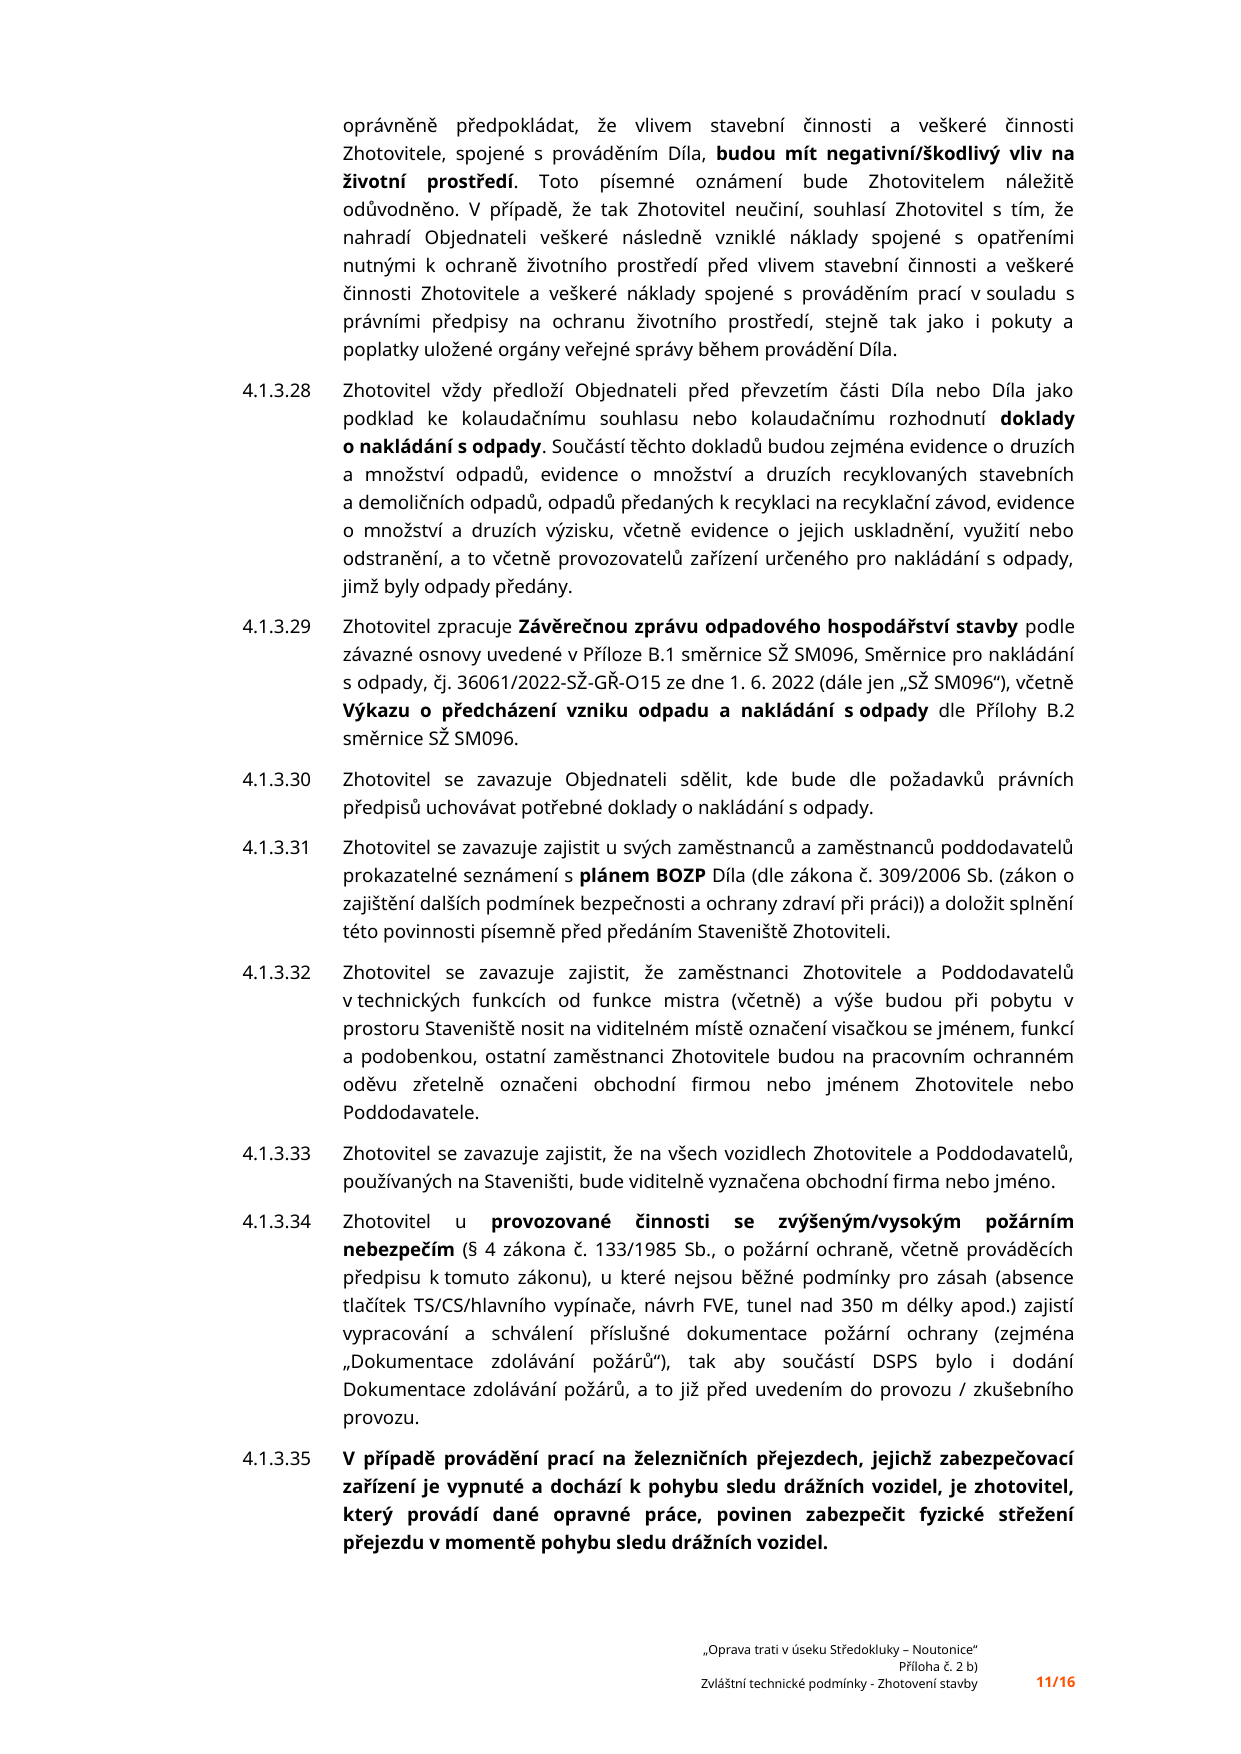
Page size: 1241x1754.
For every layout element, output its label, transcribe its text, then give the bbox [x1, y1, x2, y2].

text Zhotovitel vždy předloží Objednateli před převzetím části Díla nebo Díla jako podklad ke kolaudačnímu souhlasu nebo kolaudačnímu rozhodnutí doklady o nakládání s odpady. Součástí těchto dokladů budou zejména evidence o druzích a množství odpadů, evidence o množství a druzích recyklovaných stavebních a demoličních odpadů, odpadů předaných k recyklaci na recyklační závod, evidence o množství a druzích výzisku, včetně evidence o jejich uskladnění, využití nebo odstranění, a to včetně provozovatelů zařízení určeného pro nakládání s odpady, jimž byly odpady předány. [242, 377, 1075, 598]
text Zhotovitel se zavazuje zajistit, že zaměstnanci Zhotovitele a Poddodavatelů v technických funkcích od funkce mistra (včetně) a výše budou při pobytu v prostoru Staveniště nosit na viditelném místě označení visačkou se jménem, funkcí a podobenkou, ostatní zaměstnanci Zhotovitele budou na pracovním ochranném oděvu zřetelně označeni obchodní firmou nebo jménem Zhotovitele nebo Poddodavatele. [242, 959, 1075, 1125]
text Zhotovitel u provozované činnosti se zvýšeným/vysokým požárním nebezpečím (§ 4 zákona č. 133/1985 Sb., o požární ochraně, včetně prováděcích předpisu k tomuto zákonu), u které nejsou běžné podmínky pro zásah (absence tlačítek TS/CS/hlavního vypínače, návrh FVE, tunel nad 350 m délky apod.) zajistí vypracování a schválení příslušné dokumentace požární ochrany (zejména „Dokumentace zdolávání požárů“), tak aby součástí DSPS bylo i dodání Dokumentace zdolávání požárů, a to již před uvedením do provozu / zkušebního provozu. [242, 1208, 1075, 1430]
text Zhotovitel se zavazuje Objednateli sdělit, kde bude dle požadavků právních předpisů uchovávat potřebné doklady o nakládání s odpady. [242, 766, 1075, 820]
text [242, 112, 1075, 362]
text V případě provádění prací na železničních přejezdech, jejichž zabezpečovací zařízení je vypnuté a dochází k pohybu sledu drážních vozidel, je zhotovitel, který provádí dané opravné práce, povinen zabezpečit fyzické střežení přejezdu v momentě pohybu sledu drážních vozidel. [242, 1445, 1075, 1555]
text Zhotovitel se zavazuje zajistit, že na všech vozidlech Zhotovitele a Poddodavatelů, používaných na Staveništi, bude viditelně vyznačena obchodní firma nebo jméno. [242, 1140, 1075, 1193]
text Zhotovitel se zavazuje zajistit u svých zaměstnanců a zaměstnanců poddodavatelů prokazatelné seznámení s plánem BOZP Díla (dle zákona č. 309/2006 Sb. (zákon o zajištění dalších podmínek bezpečnosti a ochrany zdraví při práci)) a doložit splnění této povinnosti písemně před předáním Staveniště Zhotoviteli. [242, 835, 1075, 944]
text Zhotovitel zpracuje Závěrečnou zprávu odpadového hospodářství stavby podle závazné osnovy uvedené v Příloze B.1 směrnice SŽ SM096, Směrnice pro nakládání s odpady, čj. 36061/2022-SŽ-GŘ-O15 ze dne 1. 6. 2022 (dále jen „SŽ SM096“), včetně Výkazu o předcházení vzniku odpadu a nakládání s odpady dle Přílohy B.2 směrnice SŽ SM096. [242, 613, 1075, 751]
